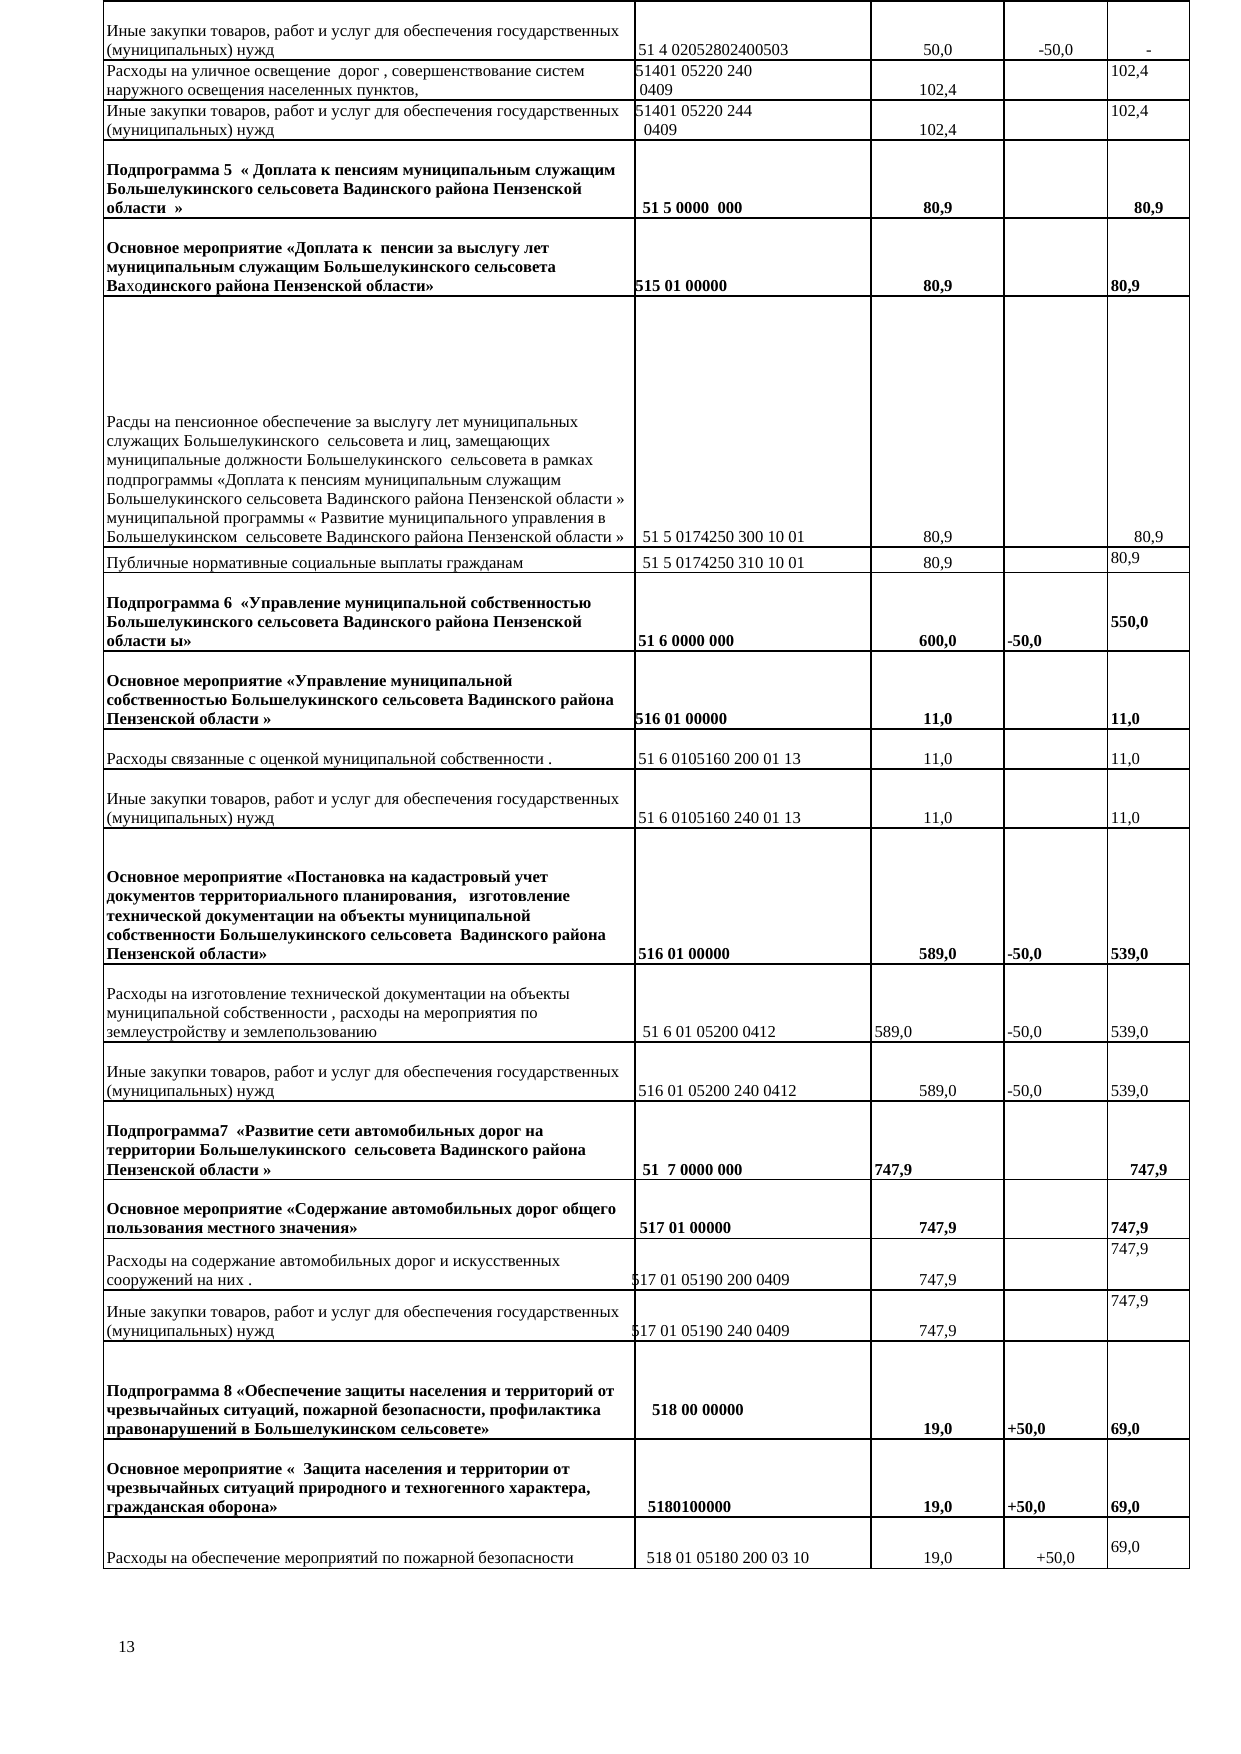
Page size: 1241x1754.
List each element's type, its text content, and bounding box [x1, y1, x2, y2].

table_cell 516 01 00000 [636, 652, 870, 728]
table_cell 19,0 [872, 1342, 1003, 1438]
table_cell 747,9 [872, 1102, 1003, 1178]
table_cell [1005, 770, 1107, 827]
table_cell 51 5 0174250 310 10 01 [636, 548, 870, 572]
table_cell Основное мероприятие « Защита населения и территории от чрезвычайных ситуаций природного и техногенного характера, гражданская оборона» [104, 1440, 634, 1516]
table_cell [1005, 730, 1107, 768]
table_cell Публичные нормативные социальные выплаты гражданам [104, 548, 634, 572]
table_cell 11,0 [1108, 652, 1189, 728]
table_cell Иные закупки товаров, работ и услуг для обеспечения государственных (муниципальных) нужд [104, 770, 634, 827]
table_cell +50,0 [1005, 1440, 1107, 1516]
table_cell 550,0 [1108, 573, 1189, 650]
table_cell 102,4 [1108, 101, 1189, 139]
table_cell Расходы на обеспечение мероприятий по пожарной безопасности [104, 1518, 634, 1567]
table_cell 589,0 [872, 1043, 1003, 1100]
table_cell [1005, 548, 1107, 572]
table_cell +50,0 [1005, 1342, 1107, 1438]
table_cell 600,0 [872, 573, 1003, 650]
table_cell 51 6 0105160 200 01 13 [636, 730, 870, 768]
table_cell 747,9 [872, 1239, 1003, 1289]
table_cell 539,0 [1108, 829, 1189, 963]
table_cell -50,0 [1005, 829, 1107, 963]
table_cell 80,9 [1108, 297, 1189, 546]
table_cell 747,9 [1108, 1180, 1189, 1237]
table_cell [1005, 297, 1107, 546]
table_cell 19,0 [872, 1440, 1003, 1516]
table_cell 539,0 [1108, 1043, 1189, 1100]
table_cell 11,0 [872, 730, 1003, 768]
table_cell [1005, 1291, 1107, 1340]
table_cell [1005, 101, 1107, 139]
table_cell 51 5 0000 000 [636, 141, 870, 217]
table_cell Подпрограмма 6 «Управление муниципальной собственностью Большелукинского сельсовета Вадинского района Пензенской области ы» [104, 573, 634, 650]
table_cell 11,0 [872, 652, 1003, 728]
table_cell 51 4 02052802400503 [636, 2, 870, 59]
table_cell Расходы на содержание автомобильных дорог и искусственных сооружений на них . [104, 1239, 634, 1289]
table_cell 518 00 00000 [636, 1342, 870, 1438]
table_cell Основное мероприятие «Доплата к пенсии за выслугу лет муниципальным служащим Большелукинского сельсовета Ваходинского района Пензенской области» [104, 219, 634, 295]
table_cell 80,9 [872, 219, 1003, 295]
table_cell Основное мероприятие «Содержание автомобильных дорог общего пользования местного значения» [104, 1180, 634, 1237]
table_cell 51 6 01 05200 0412 [636, 965, 870, 1041]
table_cell 589,0 [872, 829, 1003, 963]
table_cell 5180100000 [636, 1440, 870, 1516]
table_cell Основное мероприятие «Управление муниципальной собственностью Большелукинского сельсовета Вадинского района Пензенской области » [104, 652, 634, 728]
table_cell [1005, 1102, 1107, 1178]
table_cell 539,0 [1108, 965, 1189, 1041]
table_cell 80,9 [1108, 141, 1189, 217]
table_cell -50,0 [1005, 1043, 1107, 1100]
table_cell Основное мероприятие «Постановка на кадастровый учет документов территориального планирования, изготовление технической документации на объекты муниципальной собственности Большелукинского сельсовета Вадинского района Пензенской области» [104, 829, 634, 963]
table_cell 51 6 0000 000 [636, 573, 870, 650]
table_cell 515 01 00000 [636, 219, 870, 295]
table_cell - [1108, 2, 1189, 59]
table_cell [1005, 141, 1107, 217]
table_cell Расходы на изготовление технической документации на объекты муниципальной собственности , расходы на мероприятия по землеустройству и землепользованию [104, 965, 634, 1041]
table_cell Расды на пенсионное обеспечение за выслугу лет муниципальных служащих Большелукинского сельсовета и лиц, замещающих муниципальные должности Большелукинского сельсовета в рамках подпрограммы «Доплата к пенсиям муниципальным служащим Большелукинского сельсовета Вадинского района Пензенской области » муниципальной программы « Развитие муниципального управления в Большелукинском сельсовете Вадинского района Пензенской области » [104, 297, 634, 546]
table_cell 11,0 [1108, 770, 1189, 827]
table_cell 51401 05220 244 0409 [636, 101, 870, 139]
table_cell 51 6 0105160 240 01 13 [636, 770, 870, 827]
table_cell 69,0 [1108, 1440, 1189, 1516]
table_cell -50,0 [1005, 2, 1107, 59]
table_cell [1005, 219, 1107, 295]
table_cell Расходы на уличное освещение дорог , совершенствование систем наружного освещения населенных пунктов, [104, 61, 634, 99]
table_cell 80,9 [1108, 219, 1189, 295]
table_cell 517 01 05190 200 0409 [636, 1239, 870, 1289]
table_cell 516 01 00000 [636, 829, 870, 963]
table_cell Расходы связанные с оценкой муниципальной собственности . [104, 730, 634, 768]
table_cell 80,9 [872, 548, 1003, 572]
table_cell 747,9 [1108, 1102, 1189, 1178]
table_cell 80,9 [872, 297, 1003, 546]
table_cell 747,9 [872, 1180, 1003, 1237]
table_cell 80,9 [872, 141, 1003, 217]
table_cell [1005, 1239, 1107, 1289]
table_cell 80,9 [1108, 548, 1189, 572]
table_cell 747,9 [1108, 1239, 1189, 1289]
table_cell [104, 101, 634, 139]
table_cell 11,0 [1108, 730, 1189, 768]
table_cell 102,4 [872, 61, 1003, 99]
table_cell [1005, 1180, 1107, 1237]
table_cell 518 01 05180 200 03 10 [636, 1518, 870, 1567]
table_cell Подпрограмма 5 « Доплата к пенсиям муниципальным служащим Большелукинского сельсовета Вадинского района Пензенской области » [104, 141, 634, 217]
table_cell 516 01 05200 240 0412 [636, 1043, 870, 1100]
table_cell -50,0 [1005, 573, 1107, 650]
table_cell 51 5 0174250 300 10 01 [636, 297, 870, 546]
table_cell Иные закупки товаров, работ и услуг для обеспечения государственных (муниципальных) нужд [104, 1291, 634, 1340]
table_cell 517 01 00000 [636, 1180, 870, 1237]
table_cell 51 7 0000 000 [636, 1102, 870, 1178]
table_cell 69,0 [1108, 1518, 1189, 1567]
table_cell [1005, 652, 1107, 728]
table_cell +50,0 [1005, 1518, 1107, 1567]
table_cell 11,0 [872, 770, 1003, 827]
table_cell -50,0 [1005, 965, 1107, 1041]
table_cell 102,4 [872, 101, 1003, 139]
table_cell Подпрограмма 8 «Обеспечение защиты населения и территорий от чрезвычайных ситуаций, пожарной безопасности, профилактика правонарушений в Большелукинском сельсовете» [104, 1342, 634, 1438]
table_cell 69,0 [1108, 1342, 1189, 1438]
table_cell 102,4 [1108, 61, 1189, 99]
table_cell 19,0 [872, 1518, 1003, 1567]
table_cell 747,9 [1108, 1291, 1189, 1340]
table_cell Подпрограмма7 «Развитие сети автомобильных дорог на территории Большелукинского сельсовета Вадинского района Пензенской области » [104, 1102, 634, 1178]
table_cell [1005, 61, 1107, 99]
table_cell 517 01 05190 240 0409 [636, 1291, 870, 1340]
table_cell 51401 05220 240 0409 [636, 61, 870, 99]
table_cell Иные закупки товаров, работ и услуг для обеспечения государственных (муниципальных) нужд [104, 1043, 634, 1100]
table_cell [104, 2, 634, 59]
table_cell 50,0 [872, 2, 1003, 59]
table_cell 589,0 [872, 965, 1003, 1041]
table_cell 747,9 [872, 1291, 1003, 1340]
